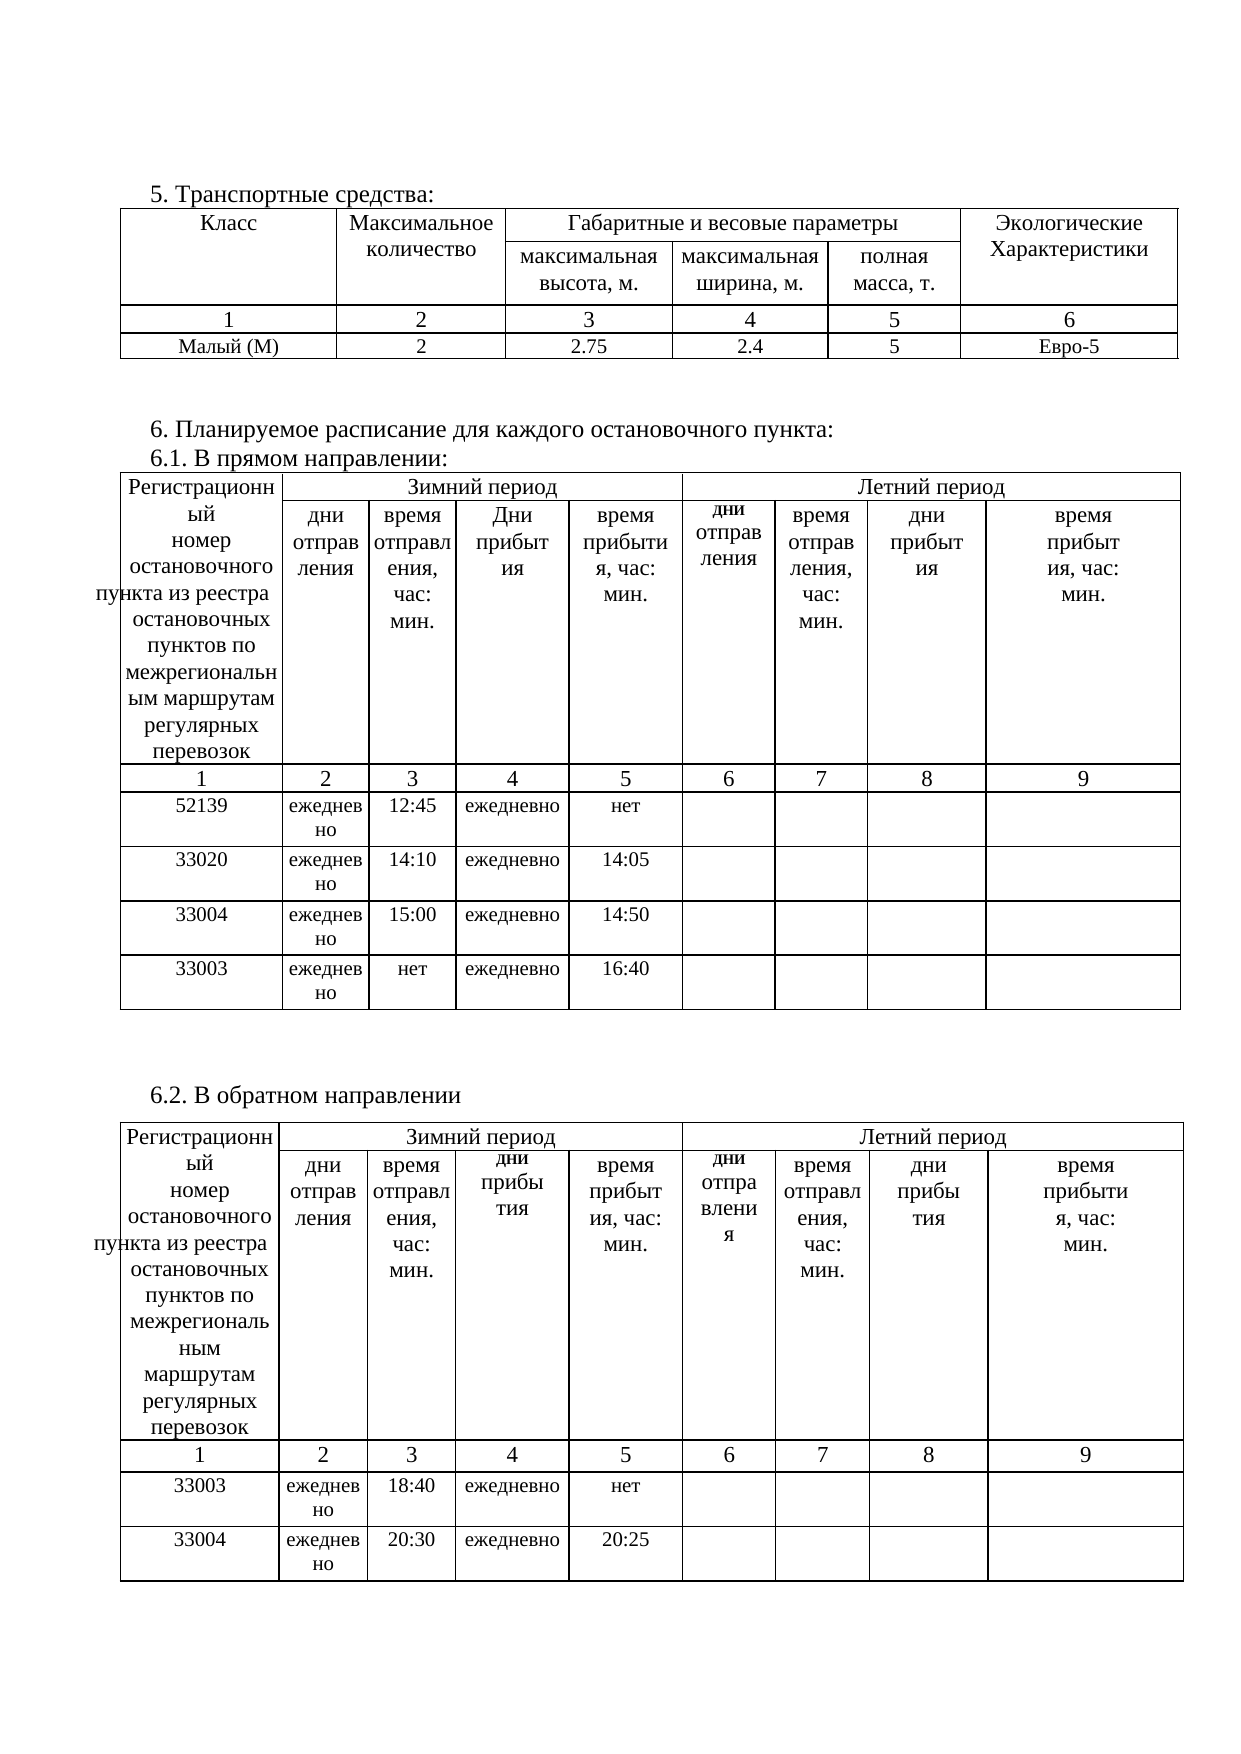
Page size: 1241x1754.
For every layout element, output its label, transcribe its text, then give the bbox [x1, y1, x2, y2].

table_cell 1 [121, 765, 282, 791]
table_cell [870, 1527, 987, 1580]
table_cell [868, 847, 985, 900]
table_cell дни отправ ления [283, 501, 368, 763]
table_cell время прибыти я, час: мин. [989, 1151, 1183, 1439]
text 6. Планируемое расписание для каждого остановочного пункта: [150, 414, 1090, 443]
table_cell время отправл ения, час: мин. [368, 1151, 455, 1439]
table_cell [987, 847, 1180, 900]
table_cell ДНИ прибы тия [456, 1151, 568, 1439]
table_header Габаритные и весовые параметры [506, 209, 960, 241]
table_cell 2.4 [673, 334, 827, 358]
table_cell 2.75 [506, 334, 672, 358]
table_cell ежедневно [457, 902, 568, 954]
table_cell ежедневно [283, 793, 368, 846]
table_cell 2 [337, 306, 505, 332]
table_cell [868, 793, 985, 846]
table_cell Дни прибыт ия [457, 501, 568, 763]
table_cell [776, 847, 867, 900]
table_cell [776, 1473, 869, 1526]
table_cell максимальная ширина, м. [673, 242, 827, 304]
table_cell [989, 1527, 1183, 1580]
table_cell 18:40 [368, 1473, 455, 1526]
table_cell Евро-5 [961, 334, 1177, 358]
table_cell ежедневно [457, 793, 568, 846]
table_cell [987, 902, 1180, 954]
table_cell 33003 [121, 1473, 278, 1526]
table_cell [868, 902, 985, 954]
table_cell [987, 793, 1180, 846]
table_cell 33004 [121, 1527, 278, 1580]
table_cell 33003 [121, 956, 282, 1009]
table_cell 9 [987, 765, 1180, 791]
table_cell 7 [776, 1441, 869, 1471]
table_cell 1 [121, 306, 336, 332]
table_cell Малый (М) [121, 334, 336, 358]
table_cell ДНИ отпра влени я [683, 1151, 775, 1439]
table_cell ежедневно [283, 902, 368, 954]
table_cell 16:40 [570, 956, 682, 1009]
table_cell 14:10 [370, 847, 455, 900]
table_header Летний период [683, 1123, 1183, 1149]
table_cell нет [570, 1473, 682, 1526]
table_cell [868, 956, 985, 1009]
table_cell 6 [683, 765, 774, 791]
table_cell 6 [683, 1441, 775, 1471]
table_cell 8 [868, 765, 985, 791]
table_cell [683, 902, 774, 954]
table_header Максимальное количество [337, 209, 505, 304]
table_header Регистрационный номер остановочного пункта из реестра остановочных пунктов по межрегиональным маршрутам регулярных перевозок [121, 473, 282, 763]
table_cell [683, 956, 774, 1009]
table_header Зимний период [280, 1123, 682, 1149]
table_cell нет [570, 793, 682, 846]
table_cell полная масса, т. [829, 242, 960, 304]
text 6.1. В прямом направлении: [150, 443, 1090, 472]
table_cell время отправ ления, час: мин. [776, 501, 867, 763]
table_cell 3 [506, 306, 672, 332]
table_cell 15:00 [370, 902, 455, 954]
table_cell 2 [280, 1441, 367, 1471]
table_cell ежедневно [283, 956, 368, 1009]
table_cell ДНИ отправ ления [683, 501, 774, 763]
table_cell 33020 [121, 847, 282, 900]
table_cell нет [370, 956, 455, 1009]
table_cell ежедневно [456, 1473, 568, 1526]
table_cell время отправл ения, час: мин. [370, 501, 455, 763]
table_cell 5 [829, 306, 960, 332]
table_cell дни прибыт ия [868, 501, 985, 763]
table_cell 20:30 [368, 1527, 455, 1580]
table_cell 2 [283, 765, 368, 791]
table_cell время прибыти я, час: мин. [570, 501, 682, 763]
table_cell 9 [989, 1441, 1183, 1471]
table_cell 33004 [121, 902, 282, 954]
table_header Зимний период [283, 473, 682, 500]
table_cell [683, 847, 774, 900]
table_cell 7 [776, 765, 867, 791]
table_cell 5 [570, 765, 682, 791]
table_cell [683, 1527, 775, 1580]
table_cell [776, 1527, 869, 1580]
table_cell [683, 793, 774, 846]
table_cell [776, 956, 867, 1009]
table_cell 8 [870, 1441, 987, 1471]
table_cell дни отправ ления [280, 1151, 367, 1439]
table_cell [987, 956, 1180, 1009]
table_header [121, 1123, 278, 1439]
table_cell ежедневно [280, 1473, 367, 1526]
table_cell 52139 [121, 793, 282, 846]
table_cell ежедневно [456, 1527, 568, 1580]
table_cell ежедневно [457, 847, 568, 900]
text 6.2. В обратном направлении [150, 1080, 1090, 1109]
table_header Летний период [683, 473, 1180, 500]
table_cell 3 [370, 765, 455, 791]
table_header Класс [121, 209, 336, 304]
table_cell 14:05 [570, 847, 682, 900]
table_cell 5 [829, 334, 960, 358]
table_cell [776, 793, 867, 846]
table_cell ежедневно [283, 847, 368, 900]
table_cell 3 [368, 1441, 455, 1471]
table_cell время отправл ения, час: мин. [776, 1151, 869, 1439]
table_cell ежедневно [457, 956, 568, 1009]
table_cell 6 [961, 306, 1177, 332]
table_cell [989, 1473, 1183, 1526]
table_cell 20:25 [570, 1527, 682, 1580]
table_cell [683, 1473, 775, 1526]
table_cell время прибыт ия, час: мин. [987, 501, 1180, 763]
table_cell 4 [456, 1441, 568, 1471]
table_cell 4 [673, 306, 827, 332]
table_cell 4 [457, 765, 568, 791]
table_cell 2 [337, 334, 505, 358]
table_cell ежедневно [280, 1527, 367, 1580]
table_cell 12:45 [370, 793, 455, 846]
table_header Экологические Характеристики [961, 209, 1177, 304]
table_cell 5 [570, 1441, 682, 1471]
table_cell дни прибы тия [870, 1151, 987, 1439]
table_cell максимальная высота, м. [506, 242, 672, 304]
table_cell [776, 902, 867, 954]
table_cell 1 [121, 1441, 278, 1471]
text 5. Транспортные средства: [150, 179, 1090, 207]
table_cell время прибыт ия, час: мин. [570, 1151, 682, 1439]
table_cell 14:50 [570, 902, 682, 954]
table_cell [870, 1473, 987, 1526]
